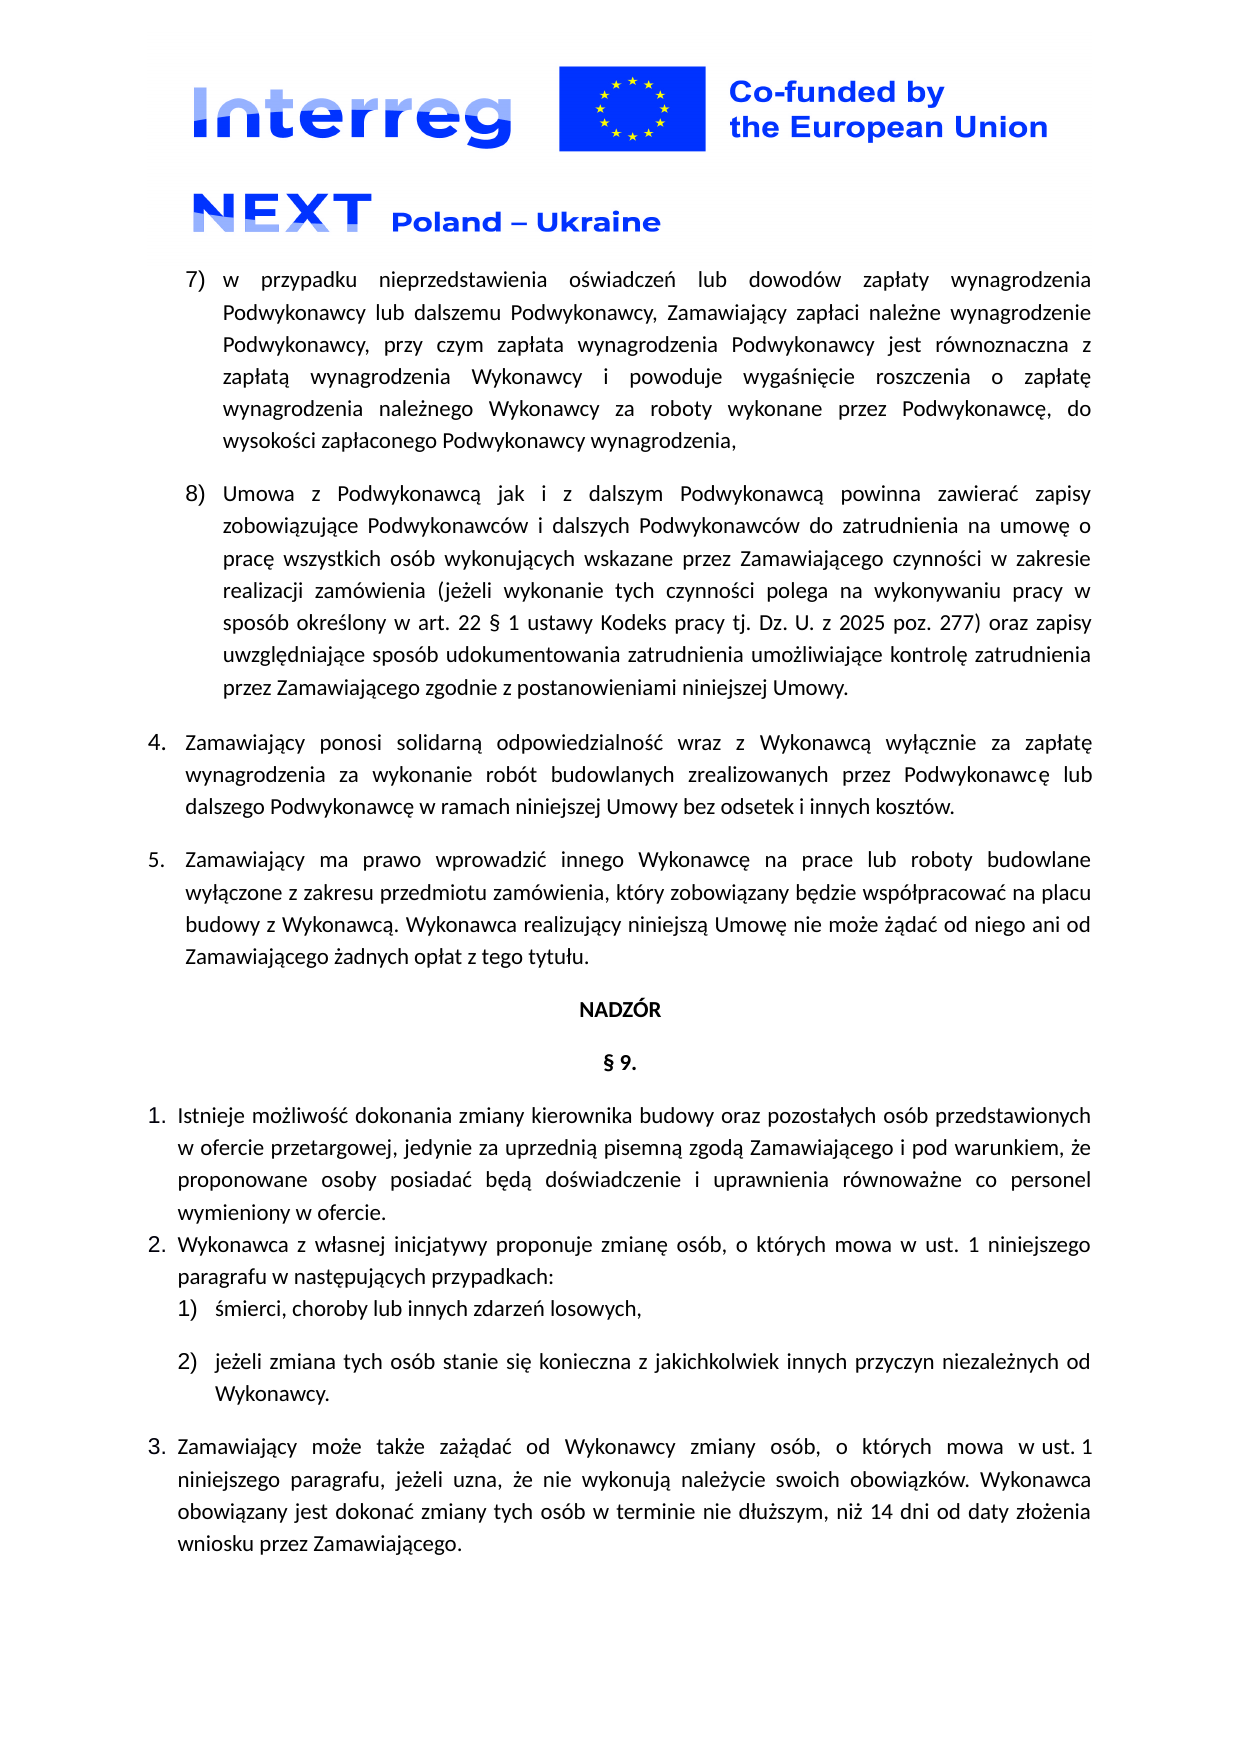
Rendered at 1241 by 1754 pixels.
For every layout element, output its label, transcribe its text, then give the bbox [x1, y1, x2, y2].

picture [147, 29, 1093, 266]
list śmierci, choroby lub innych zdarzeń losowych, [177, 1294, 1092, 1322]
list Zamawiający ma prawo wprowadzić innego Wykonawcę na prace lub roboty budowlane wyłączone z zakresu przedmiotu zamówienia, który zobowiązany będzie współpracować na placu budowy z Wykonawcą. Wykonawca realizujący niniejszą Umowę nie może żądać od niego ani od Zamawiającego żadnych opłat z tego tytułu. [148, 846, 1092, 970]
list Umowa z Podwykonawcą jak i z dalszym Podwykonawcą powinna zawierać zapisy zobowiązujące Podwykonawców i dalszych Podwykonawców do zatrudnienia na umowę o pracę wszystkich osób wykonujących wskazane przez Zamawiającego czynności w zakresie realizacji zamówienia (jeżeli wykonanie tych czynności polega na wykonywaniu pracy w sposób określony w art. 22 § 1 ustawy Kodeks pracy tj. Dz. U. z 2025 poz. 277) oraz zapisy uwzględniające sposób udokumentowania zatrudnienia umożliwiające kontrolę zatrudnienia przez Zamawiającego zgodnie z postanowieniami niniejszej Umowy. [185, 479, 1092, 701]
list Zamawiający ponosi solidarną odpowiedzialność wraz z Wykonawcą wyłącznie za zapłatę wynagrodzenia za wykonanie robót budowlanych zrealizowanych przez Podwykonawcę lub dalszego Podwykonawcę w ramach niniejszej Umowy bez odsetek i innych kosztów. [148, 726, 1092, 821]
list Wykonawca z własnej inicjatywy proponuje zmianę osób, o których mowa w ust. 1 niniejszego paragrafu w następujących przypadkach: [148, 1230, 1092, 1290]
text § 9. [148, 1048, 1092, 1076]
list jeżeli zmiana tych osób stanie się konieczna z jakichkolwiek innych przyczyn niezależnych od Wykonawcy. [177, 1347, 1092, 1407]
list Zamawiający może także zażądać od Wykonawcy zmiany osób, o których mowa w ust. 1 niniejszego paragrafu, jeżeli uzna, że nie wykonują należycie swoich obowiązków. Wykonawca obowiązany jest dokonać zmiany tych osób w terminie nie dłuższym, niż 14 dni od daty złożenia wniosku przez Zamawiającego. [148, 1432, 1092, 1557]
list Istnieje możliwość dokonania zmiany kierownika budowy oraz pozostałych osób przedstawionych w ofercie przetargowej, jedynie za uprzednią pisemną zgodą Zamawiającego i pod warunkiem, że proponowane osoby posiadać będą doświadczenie i uprawnienia równoważne co personel wymieniony w ofercie. [148, 1101, 1092, 1226]
text NADZÓR [148, 995, 1092, 1023]
list w przypadku nieprzedstawienia oświadczeń lub dowodów zapłaty wynagrodzenia Podwykonawcy lub dalszemu Podwykonawcy, Zamawiający zapłaci należne wynagrodzenie Podwykonawcy, przy czym zapłata wynagrodzenia Podwykonawcy jest równoznaczna z zapłatą wynagrodzenia Wykonawcy i powoduje wygaśnięcie roszczenia o zapłatę wynagrodzenia należnego Wykonawcy za roboty wykonane przez Podwykonawcę, do wysokości zapłaconego Podwykonawcy wynagrodzenia, [185, 266, 1092, 454]
